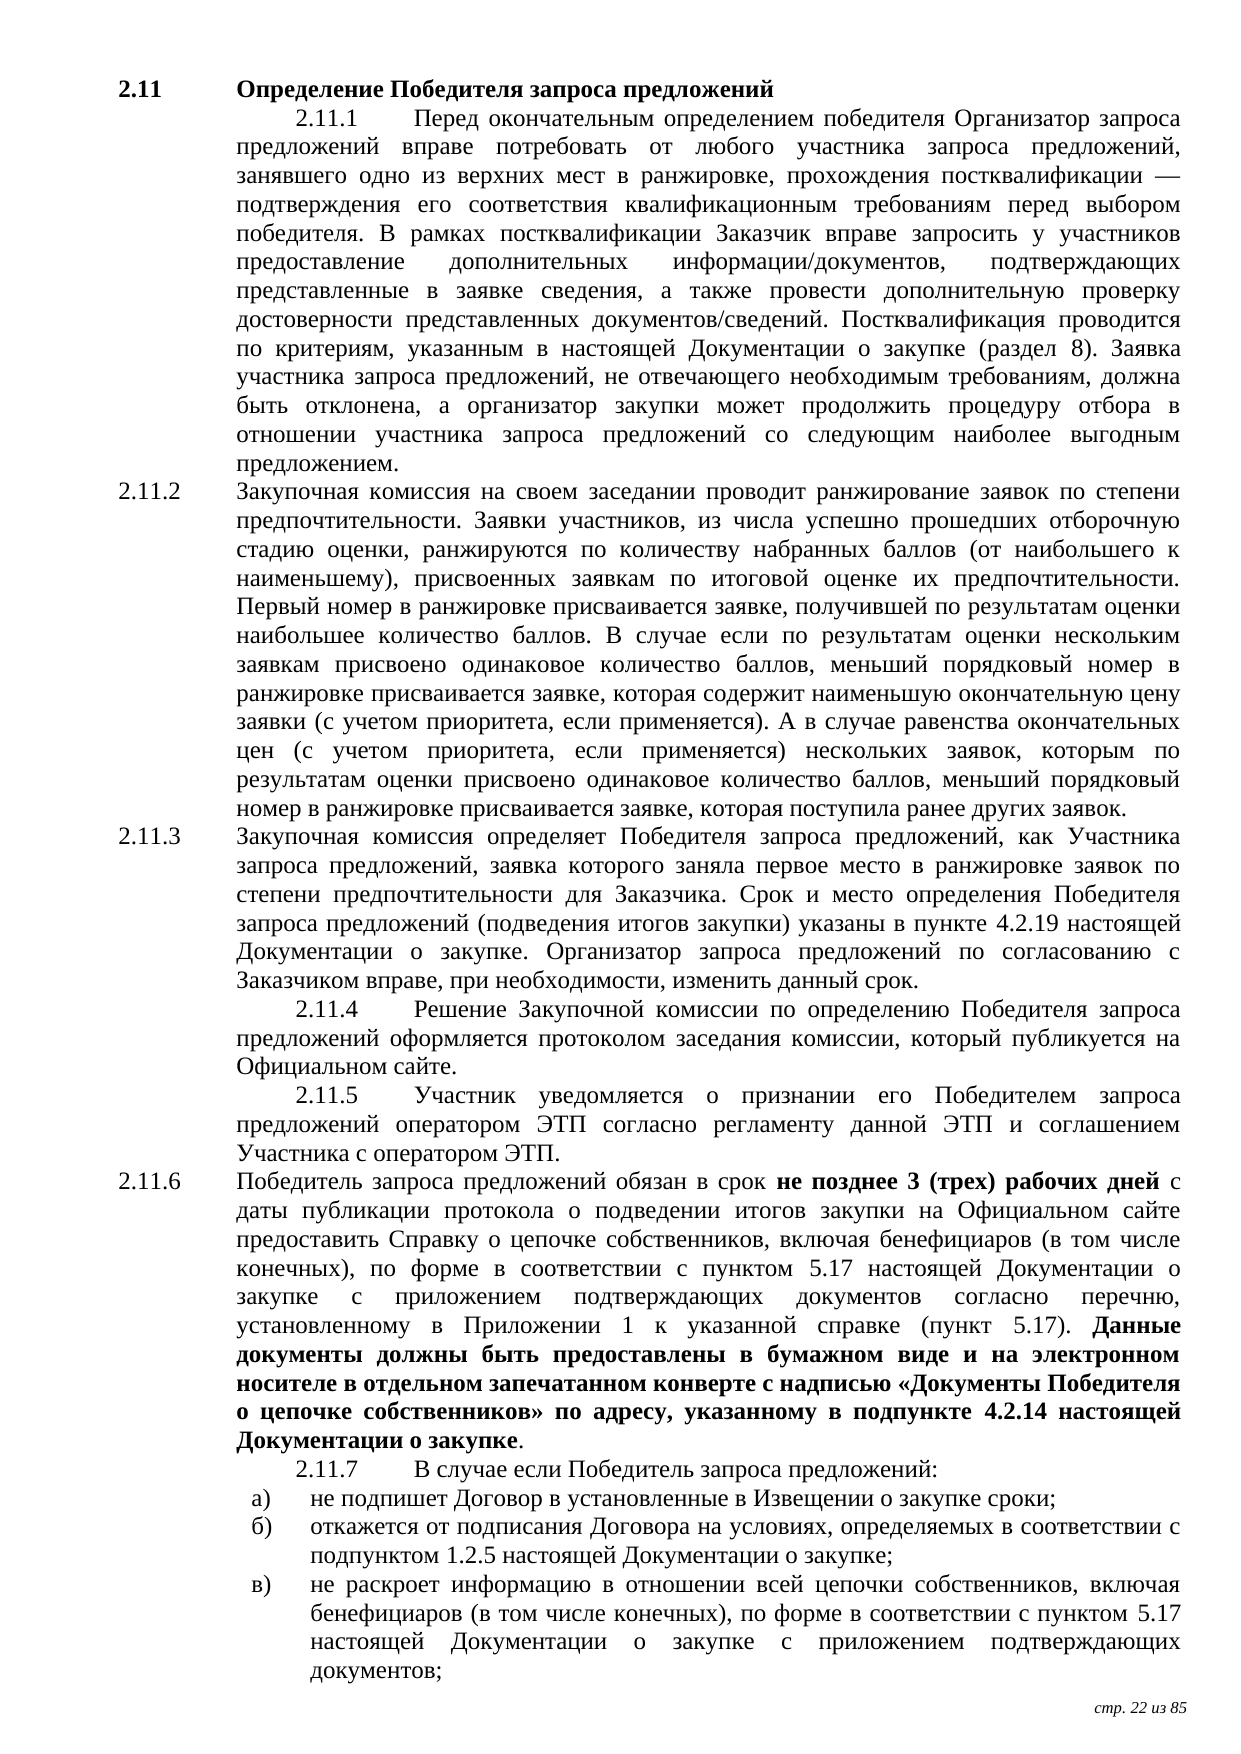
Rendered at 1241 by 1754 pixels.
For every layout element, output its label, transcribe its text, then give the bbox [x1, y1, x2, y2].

text не подпишет Договор в установленные в Извещении о закупке сроки; [251, 1483, 1181, 1511]
list Победитель запроса предложений обязан в срок не позднее 3 (трех) рабочих дней с даты публикации протокола о подведении итогов закупки на Официальном сайте предоставить Справку о цепочке собственников, включая бенефициаров (в том числе конечных), по форме в соответствии с пунктом 5.17 настоящей Документации о закупке с приложением подтверждающих документов согласно перечню, установленному в Приложении 1 к указанной справке (пункт 5.17). Данные документы должны быть предоставлены в бумажном виде и на электронном носителе в отдельном запечатанном конверте с надписью «Документы Победителя о цепочке собственников» по адресу, указанному в подпункте 4.2.14 настоящей Документации о закупке. [118, 1166, 1181, 1454]
text Перед окончательным определением победителя Организатор запроса предложений вправе потребовать от любого участника запроса предложений, занявшего одно из верхних мест в ранжировке, прохождения постквалификации — подтверждения его соответствия квалификационным требованиям перед выбором победителя. В рамках постквалификации Заказчик вправе запросить у участников предоставление дополнительных информации/документов, подтверждающих представленные в заявке сведения, а также провести дополнительную проверку достоверности представленных документов/сведений. Постквалификация проводится по критериям, указанным в настоящей Документации о закупке (раздел 8). Заявка участника запроса предложений, не отвечающего необходимым требованиям, должна быть отклонена, а организатор закупки может продолжить процедуру отбора в отношении участника запроса предложений со следующим наиболее выгодным предложением. [236, 103, 1181, 476]
text не раскроет информацию в отношении всей цепочки собственников, включая бенефициаров (в том числе конечных), по форме в соответствии с пунктом 5.17 настоящей Документации о закупке с приложением подтверждающих документов; [251, 1569, 1181, 1684]
subtitle Определение Победителя запроса предложений [118, 74, 1181, 103]
text Решение Закупочной комиссии по определению Победителя запроса предложений оформляется протоколом заседания комиссии, который публикуется на Официальном сайте. [236, 994, 1181, 1080]
text откажется от подписания Договора на условиях, определяемых в соответствии с подпунктом 1.2.5 настоящей Документации о закупке; [251, 1511, 1181, 1569]
list Закупочная комиссия на своем заседании проводит ранжирование заявок по степени предпочтительности. Заявки участников, из числа успешно прошедших отборочную стадию оценки, ранжируются по количеству набранных баллов (от наибольшего к наименьшему), присвоенных заявкам по итоговой оценке их предпочтительности. Первый номер в ранжировке присваивается заявке, получившей по результатам оценки наибольшее количество баллов. В случае если по результатам оценки нескольким заявкам присвоено одинаковое количество баллов, меньший порядковый номер в ранжировке присваивается заявке, которая содержит наименьшую окончательную цену заявки (с учетом приоритета, если применяется). А в случае равенства окончательных цен (с учетом приоритета, если применяется) нескольких заявок, которым по результатам оценки присвоено одинаковое количество баллов, меньший порядковый номер в ранжировке присваивается заявке, которая поступила ранее других заявок. [118, 476, 1181, 821]
text Участник уведомляется о признании его Победителем запроса предложений оператором ЭТП согласно регламенту данной ЭТП и соглашением Участника с оператором ЭТП. [236, 1080, 1181, 1166]
list Закупочная комиссия определяет Победителя запроса предложений, как Участника запроса предложений, заявка которого заняла первое место в ранжировке заявок по степени предпочтительности для Заказчика. Срок и место определения Победителя запроса предложений (подведения итогов закупки) указаны в пункте 4.2.19 настоящей Документации о закупке. Организатор запроса предложений по согласованию с Заказчиком вправе, при необходимости, изменить данный срок. [118, 821, 1181, 994]
text В случае если Победитель запроса предложений: [236, 1454, 1181, 1483]
